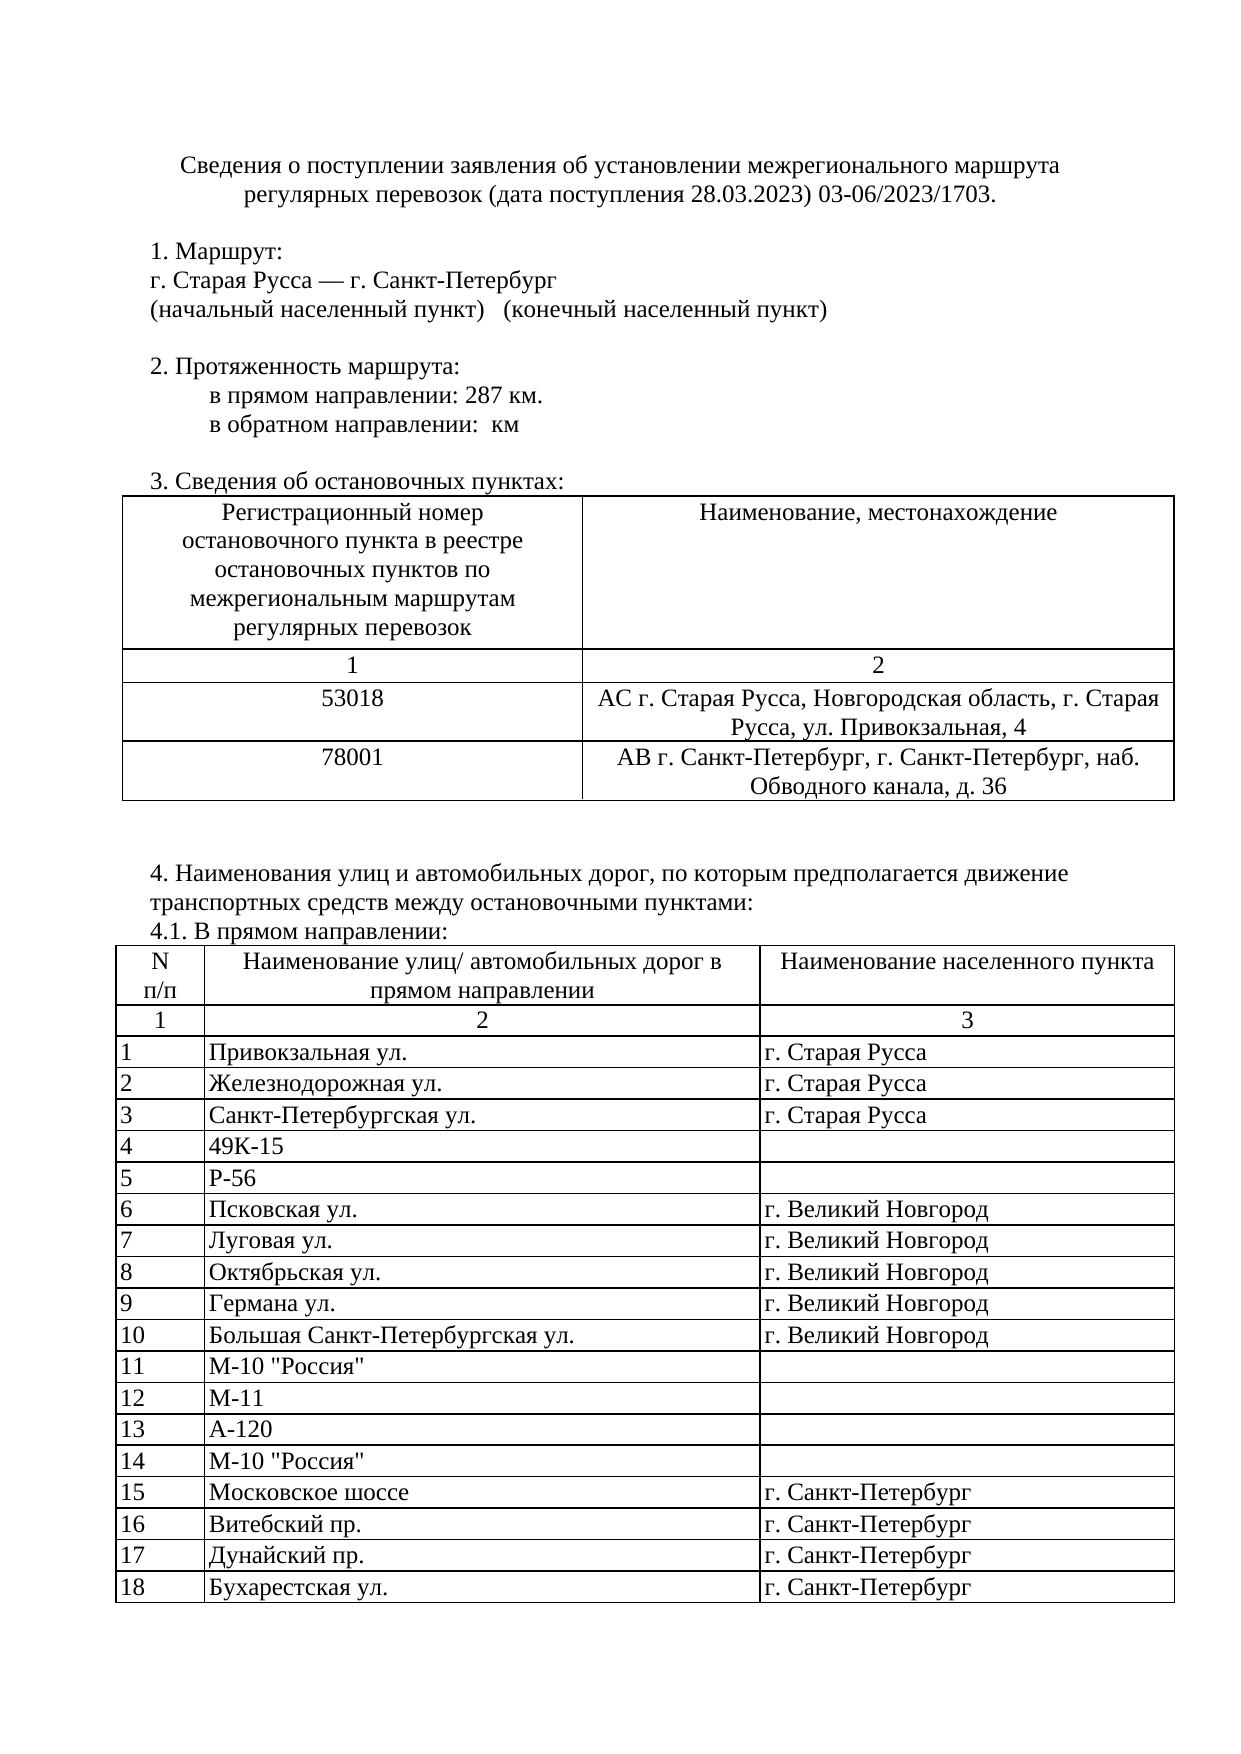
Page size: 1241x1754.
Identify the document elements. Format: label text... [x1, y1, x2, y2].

text 4.1. В прямом направлении: [150, 916, 1090, 945]
table_cell г. Великий Новгород [761, 1320, 1174, 1350]
text 1. Маршрут: [150, 236, 1090, 265]
table_cell г. Старая Русса [761, 1068, 1174, 1098]
table_cell 3 [761, 1006, 1174, 1035]
table_cell 18 [117, 1572, 204, 1602]
table_cell г. Великий Новгород [761, 1194, 1174, 1224]
table_cell 5 [117, 1163, 204, 1193]
table_cell Московское шоссе [205, 1477, 759, 1507]
table_cell А-120 [205, 1415, 759, 1444]
table_cell 2 [583, 650, 1173, 681]
table_header Наименование улиц/ автомобильных дорог в прямом направлении [205, 946, 759, 1004]
table_cell 9 [117, 1289, 204, 1318]
table_cell 12 [117, 1383, 204, 1413]
table_cell 14 [117, 1446, 204, 1476]
table_cell г. Старая Русса [761, 1100, 1174, 1130]
table_cell АС г. Старая Русса, Новгородская область, г. Старая Русса, ул. Привокзальная, 4 [583, 683, 1173, 740]
table_cell Луговая ул. [205, 1226, 759, 1256]
table_cell 53018 [123, 683, 582, 740]
table_cell [761, 1163, 1174, 1193]
table_cell Псковская ул. [205, 1194, 759, 1224]
table_cell Р-56 [205, 1163, 759, 1193]
table_cell 2 [117, 1068, 204, 1098]
table_cell г. Великий Новгород [761, 1257, 1174, 1287]
table_header N п/п [117, 946, 204, 1004]
table_cell АВ г. Санкт-Петербург, г. Санкт-Петербург, наб. Обводного канала, д. 36 [583, 742, 1173, 799]
table_cell 1 [117, 1037, 204, 1067]
table_cell г. Санкт-Петербург [761, 1540, 1174, 1570]
table_cell г. Санкт-Петербург [761, 1477, 1174, 1507]
table_cell Дунайский пр. [205, 1540, 759, 1570]
table_cell 49К-15 [205, 1131, 759, 1161]
text 4. Наименования улиц и автомобильных дорог, по которым предполагается движение транспортных средств между остановочными пунктами: [150, 858, 1090, 916]
table_cell 3 [117, 1100, 204, 1130]
table_header Наименование, местонахождение [583, 497, 1173, 648]
table_cell г. Санкт-Петербург [761, 1572, 1174, 1602]
table_cell Бухарестская ул. [205, 1572, 759, 1602]
table_cell [761, 1131, 1174, 1161]
table_cell г. Старая Русса [761, 1037, 1174, 1067]
table_cell [761, 1352, 1174, 1381]
table_cell Витебский пр. [205, 1509, 759, 1539]
table_cell Германа ул. [205, 1289, 759, 1318]
table_cell Санкт-Петербургская ул. [205, 1100, 759, 1130]
table_cell 1 [117, 1006, 204, 1035]
table_cell Большая Санкт-Петербургская ул. [205, 1320, 759, 1350]
table_cell Октябрьская ул. [205, 1257, 759, 1287]
text г. Старая Русса — г. Санкт-Петербург [150, 265, 1090, 294]
table_cell 11 [117, 1352, 204, 1381]
table_cell г. Великий Новгород [761, 1289, 1174, 1318]
text в обратном направлении: км [150, 409, 1090, 437]
table_cell г. Великий Новгород [761, 1226, 1174, 1256]
table_cell [761, 1446, 1174, 1476]
table_cell 78001 [123, 742, 582, 799]
table_cell 7 [117, 1226, 204, 1256]
text 2. Протяженность маршрута: [150, 351, 1090, 380]
table_cell 6 [117, 1194, 204, 1224]
table_cell М-10 "Россия" [205, 1446, 759, 1476]
table_cell Железнодорожная ул. [205, 1068, 759, 1098]
table_cell 13 [117, 1415, 204, 1444]
table_cell [761, 1415, 1174, 1444]
table_cell 10 [117, 1320, 204, 1350]
table_cell 4 [117, 1131, 204, 1161]
table_cell [761, 1383, 1174, 1413]
text в прямом направлении: 287 км. [150, 380, 1090, 409]
table_cell 2 [205, 1006, 759, 1035]
text 3. Сведения об остановочных пунктах: [150, 466, 1090, 495]
table_cell М-11 [205, 1383, 759, 1413]
table_cell 17 [117, 1540, 204, 1570]
table_header Наименование населенного пункта [761, 946, 1174, 1004]
table_cell 15 [117, 1477, 204, 1507]
table_cell Привокзальная ул. [205, 1037, 759, 1067]
text Сведения о поступлении заявления об установлении межрегионального маршрута регулярных перевозок (дата поступления 28.03.2023) 03-06/2023/1703. [150, 150, 1090, 207]
table_header Регистрационный номер остановочного пункта в реестре остановочных пунктов по межрегиональным маршрутам регулярных перевозок [123, 497, 582, 648]
table_cell 16 [117, 1509, 204, 1539]
table_cell г. Санкт-Петербург [761, 1509, 1174, 1539]
table_cell 1 [123, 650, 582, 681]
text (начальный населенный пункт) (конечный населенный пункт) [150, 294, 1090, 322]
table_cell 8 [117, 1257, 204, 1287]
table_cell М-10 "Россия" [205, 1352, 759, 1381]
